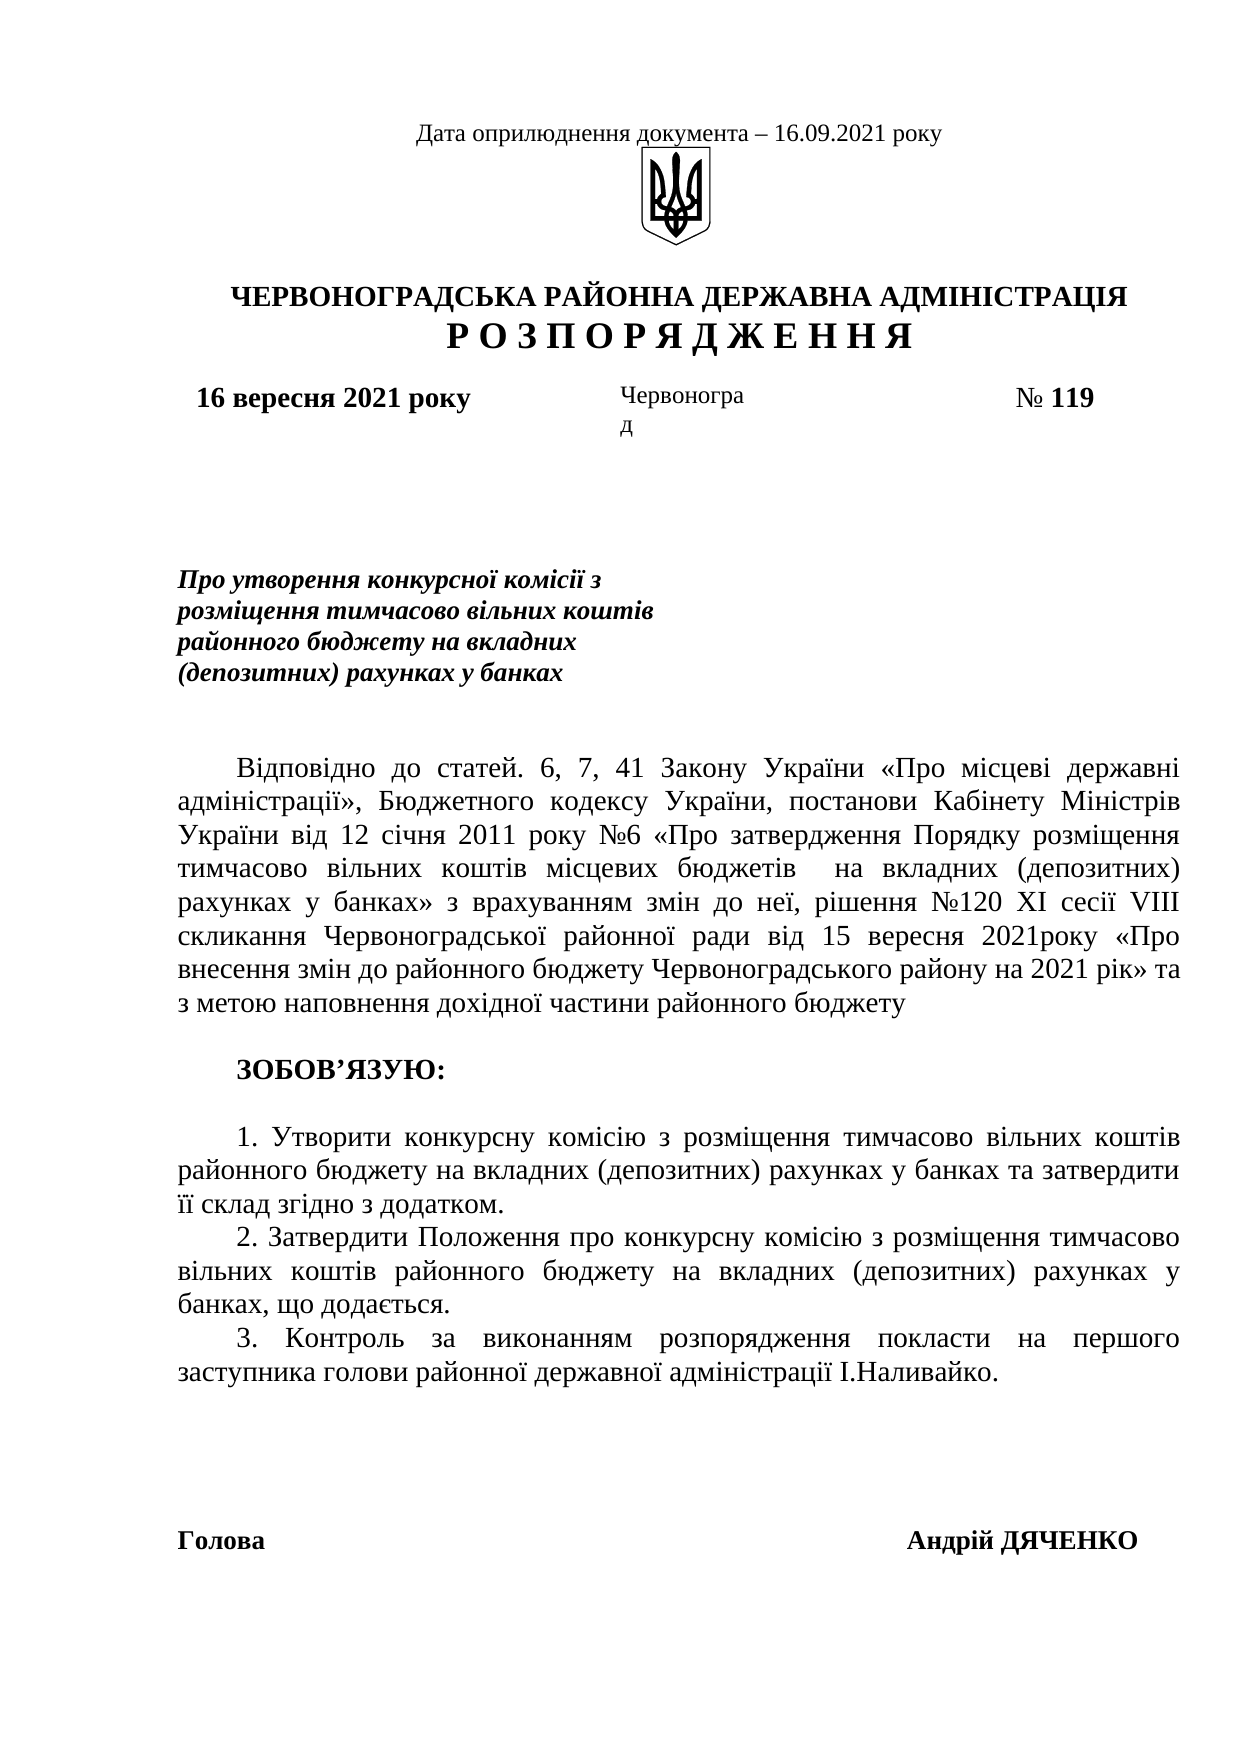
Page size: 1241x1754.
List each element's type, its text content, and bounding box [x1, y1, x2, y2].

text Про утворення конкурсної комісії з розміщення тимчасово вільних коштів районного бюджету на вкладних (депозитних) рахунках у банках [177, 563, 679, 688]
text 1. Утворити конкурсну комісію з розміщення тимчасово вільних коштів районного бюджету на вкладних (депозитних) рахунках у банках та затвердити її склад згідно з додатком. [177, 1119, 1181, 1219]
text Р О З П О Р Я Д Ж Е Н Н Я [177, 313, 1181, 356]
text ЧЕРВОНОГРАДська районна ДЕРЖАВНа АДМІНІСТРАЦІя [177, 279, 1181, 313]
table_header № 119 [768, 380, 1181, 438]
table_header Червоноград [609, 380, 768, 438]
table_header 16 вересня 2021 року [177, 380, 609, 438]
text Дата оприлюднення документа – 16.09.2021 року [177, 118, 1181, 147]
text Відповідно до статей. 6, 7, 41 Закону України «Про місцеві державні адміністрації», Бюджетного кодексу України, постанови Кабінету Міністрів України від 12 січня 2011 року №6 «Про затвердження Порядку розміщення тимчасово вільних коштів місцевих бюджетів на вкладних (депозитних) рахунках у банках» з врахуванням змін до неї, рішення №120 XI сесії VIII скликання Червоноградської районної ради від 15 вересня 2021року «Про внесення змін до районного бюджету Червоноградського району на 2021 рік» та з метою наповнення дохідної частини районного бюджету [177, 750, 1181, 1018]
text 2. Затвердити Положення про конкурсну комісію з розміщення тимчасово вільних коштів районного бюджету на вкладних (депозитних) рахунках у банках, що додається. [177, 1219, 1181, 1320]
text ЗОБОВ’ЯЗУЮ: [177, 1052, 1181, 1085]
text 3. Контроль за виконанням розпорядження покласти на першого заступника голови районної державної адміністрації І.Наливайко. [177, 1320, 1181, 1387]
text Голова Андрій ДЯЧЕНКО [177, 1513, 1181, 1555]
